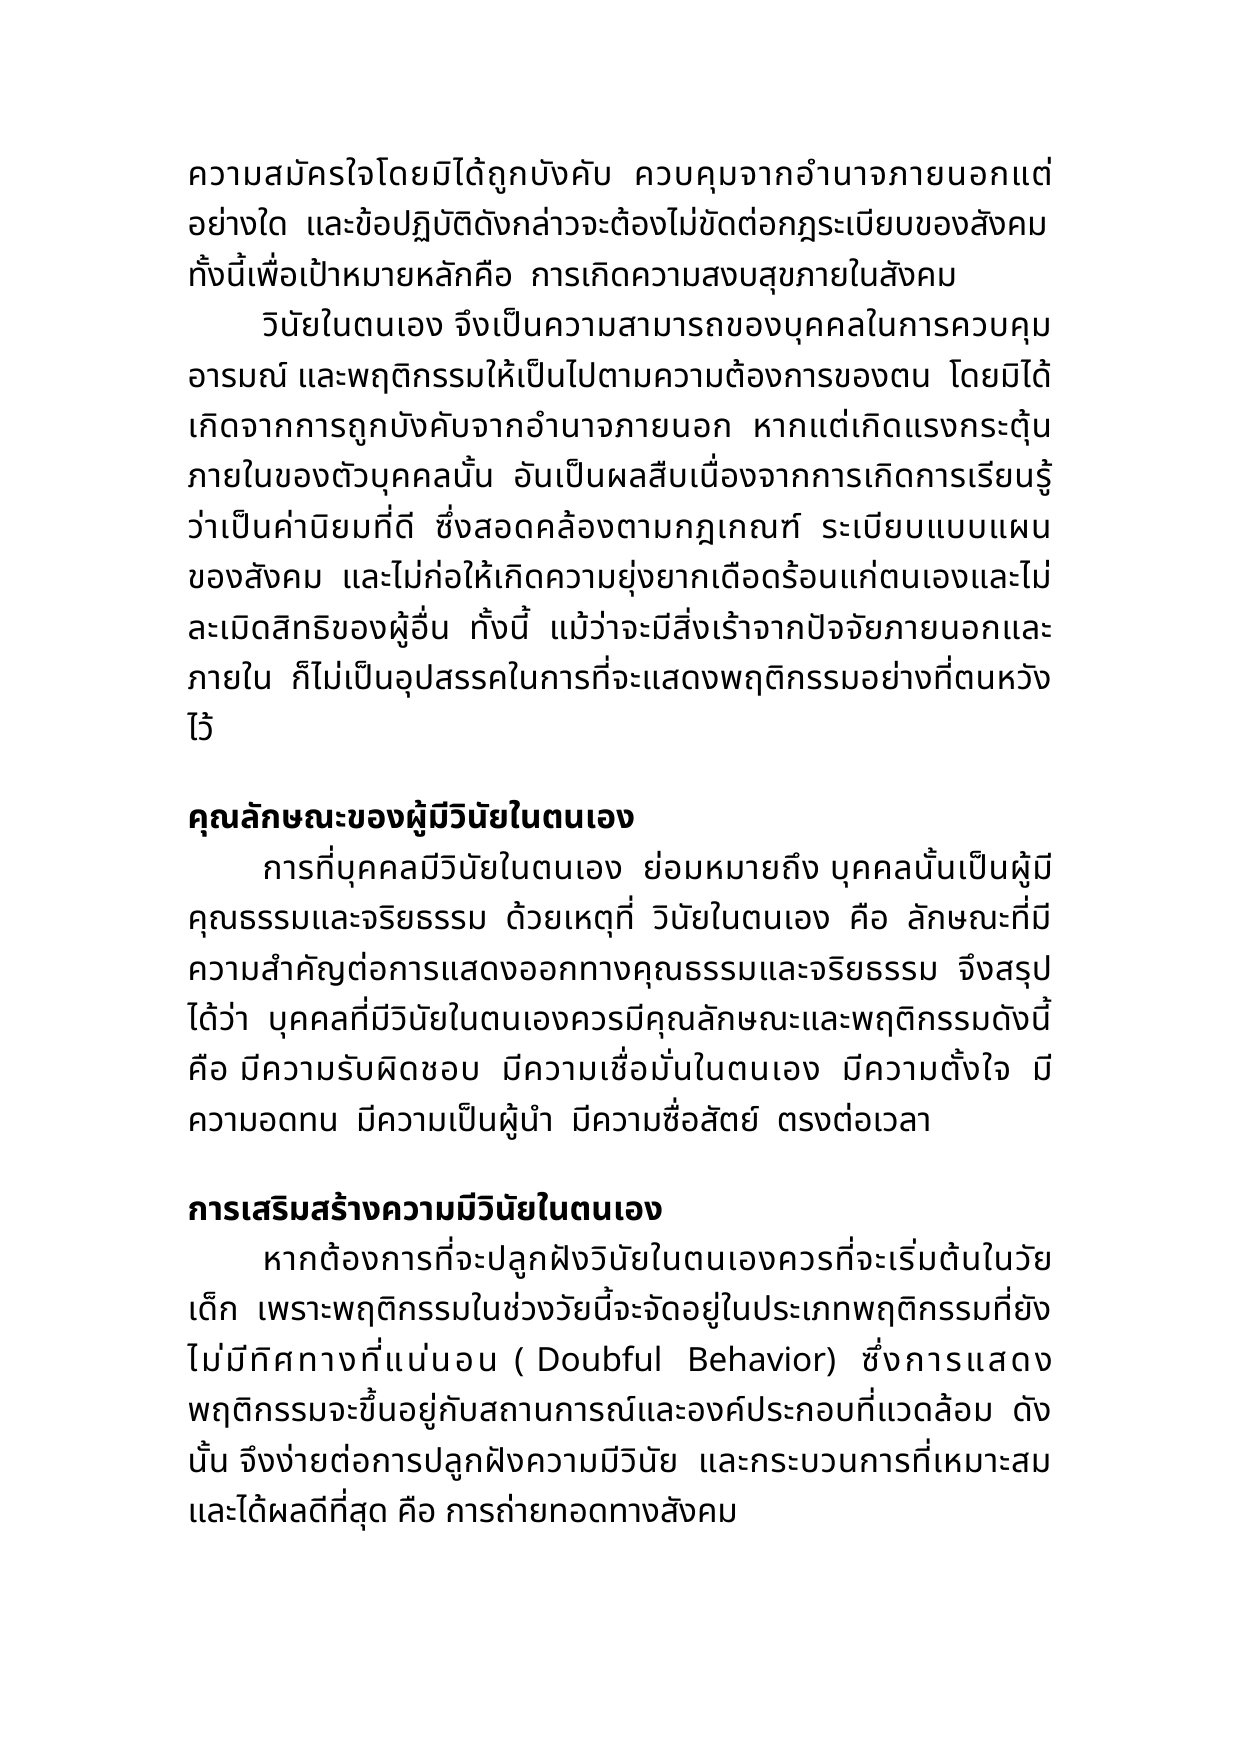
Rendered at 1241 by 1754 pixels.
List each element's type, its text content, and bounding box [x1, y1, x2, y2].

text การที่บุคคลมีวินัยในตนเอง ย่อมหมายถึง บุคคลนั้นเป็นผู้มีคุณธรรมและจริยธรรม ด้วยเหตุที่ วินัยในตนเอง คือ ลักษณะที่มีความสำคัญต่อการแสดงออกทางคุณธรรมและจริยธรรม จึงสรุปได้ว่า บุคคลที่มีวินัยในตนเองควรมีคุณลักษณะและพฤติกรรมดังนี้ คือ มีความรับผิดชอบ มีความเชื่อมั่นในตนเอง มีความตั้งใจ มีความอดทน มีความเป็นผู้นำ มีความซื่อสัตย์ ตรงต่อเวลา [187, 844, 1053, 1146]
text วินัยในตนเอง จึงเป็นความสามารถของบุคคลในการควบคุมอารมณ์ และพฤติกรรมให้เป็นไปตามความต้องการของตน โดยมิได้เกิดจากการถูกบังคับจากอำนาจภายนอก หากแต่เกิดแรงกระตุ้นภายในของตัวบุคคลนั้น อันเป็นผลสืบเนื่องจากการเกิดการเรียนรู้ว่าเป็นค่านิยมที่ดี ซึ่งสอดคล้องตามกฎเกณฑ์ ระเบียบแบบแผนของสังคม และไม่ก่อให้เกิดความยุ่งยากเดือดร้อนแก่ตนเองและไม่ละเมิดสิทธิของผู้อื่น ทั้งนี้ แม้ว่าจะมีสิ่งเร้าจากปัจจัยภายนอกและภายใน ก็ไม่เป็นอุปสรรคในการที่จะแสดงพฤติกรรมอย่างที่ตนหวังไว้ [187, 301, 1053, 755]
text คุณลักษณะของผู้มีวินัยในตนเอง [187, 793, 1053, 844]
text หากต้องการที่จะปลูกฝังวินัยในตนเองควรที่จะเริ่มต้นในวัยเด็ก เพราะพฤติกรรมในช่วงวัยนี้จะจัดอยู่ในประเภทพฤติกรรมที่ยังไม่มีทิศทางที่แน่นอน ( Doubful Behavior) ซึ่งการแสดงพฤติกรรมจะขึ้นอยู่กับสถานการณ์และองค์ประกอบที่แวดล้อม ดังนั้น จึงง่ายต่อการปลูกฝังความมีวินัย และกระบวนการที่เหมาะสมและได้ผลดีที่สุด คือ การถ่ายทอดทางสังคม [187, 1235, 1053, 1538]
text การเสริมสร้างความมีวินัยในตนเอง [187, 1184, 1053, 1235]
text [187, 150, 1053, 301]
